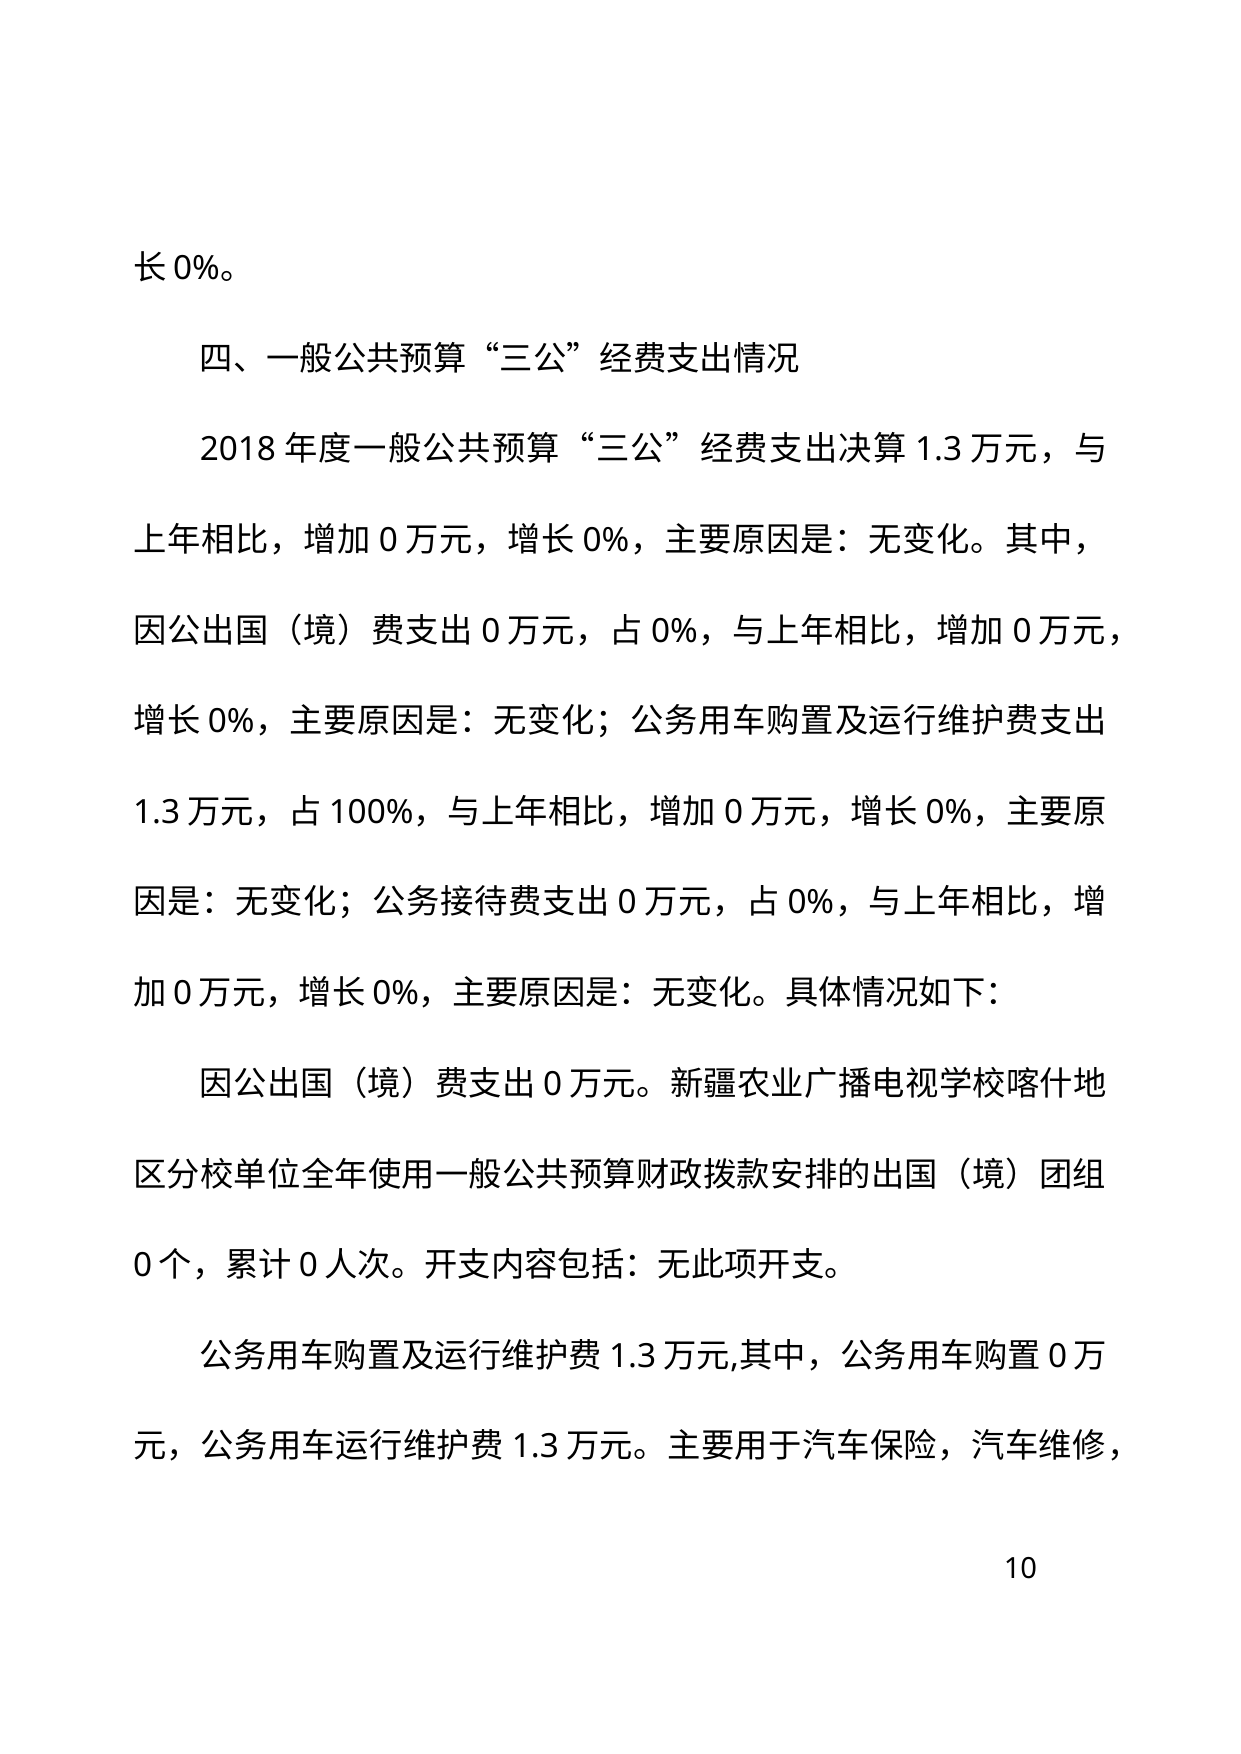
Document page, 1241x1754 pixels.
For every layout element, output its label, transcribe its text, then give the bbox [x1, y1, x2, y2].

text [133, 220, 1107, 311]
text 2018年度一般公共预算“三公”经费支出决算1.3万元，与上年相比，增加0万元，增长0%，主要原因是：无变化。其中，因公出国（境）费支出0万元，占0%，与上年相比，增加0万元，增长0%，主要原因是：无变化；公务用车购置及运行维护费支出1.3万元，占100%，与上年相比，增加0万元，增长0%，主要原因是：无变化；公务接待费支出0万元，占0%，与上年相比，增加0万元，增长0%，主要原因是：无变化。具体情况如下： [133, 401, 1107, 1036]
text 四、一般公共预算“三公”经费支出情况 [133, 311, 1107, 401]
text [133, 1307, 1107, 1489]
text 因公出国（境）费支出0万元。新疆农业广播电视学校喀什地区分校单位全年使用一般公共预算财政拨款安排的出国（境）团组0个，累计0人次。开支内容包括：无此项开支。 [133, 1036, 1107, 1307]
